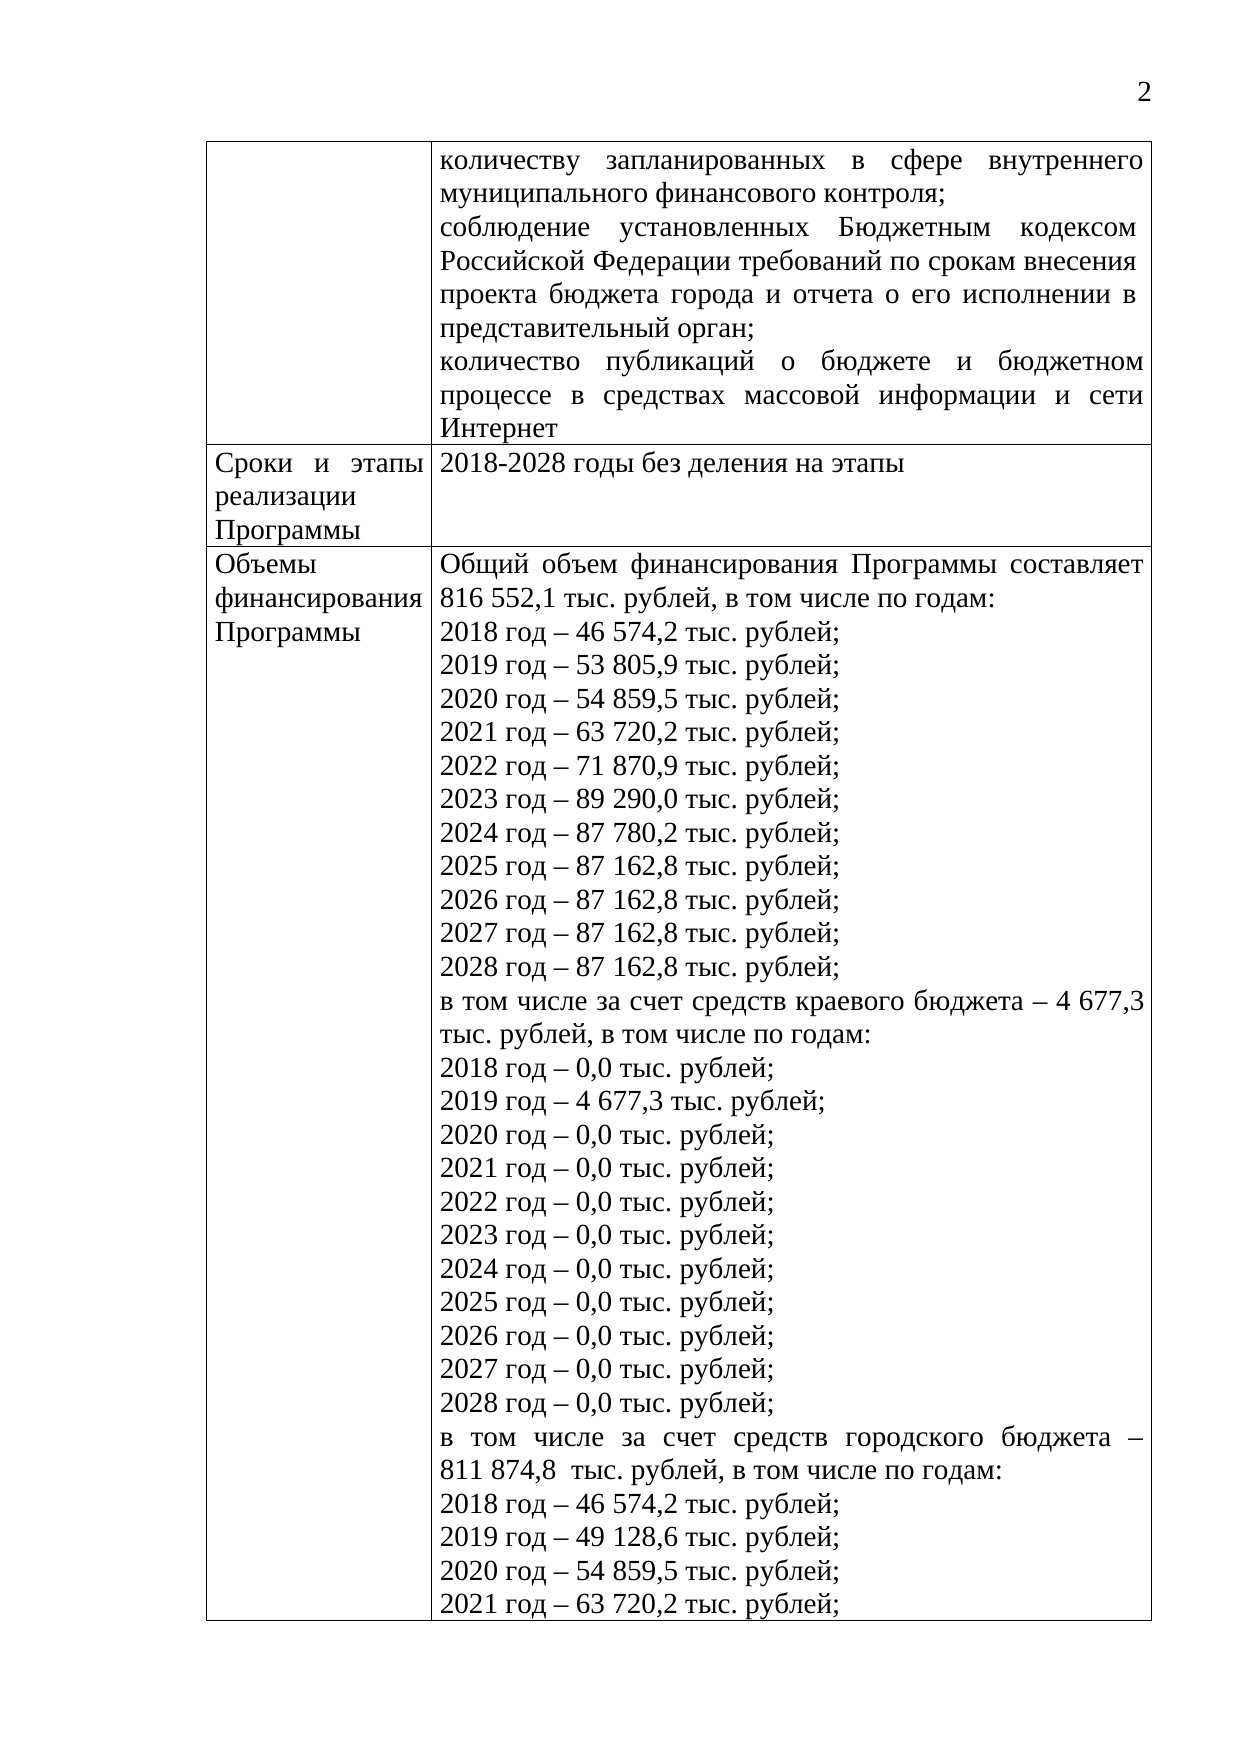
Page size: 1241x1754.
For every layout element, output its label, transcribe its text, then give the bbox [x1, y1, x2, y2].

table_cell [432, 547, 1151, 1620]
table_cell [207, 547, 431, 1620]
table_cell Сроки и этапы реализации Программы [207, 445, 431, 546]
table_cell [432, 142, 1151, 444]
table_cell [207, 142, 431, 444]
table_cell 2018-2028 годы без деления на этапы [432, 445, 1151, 546]
